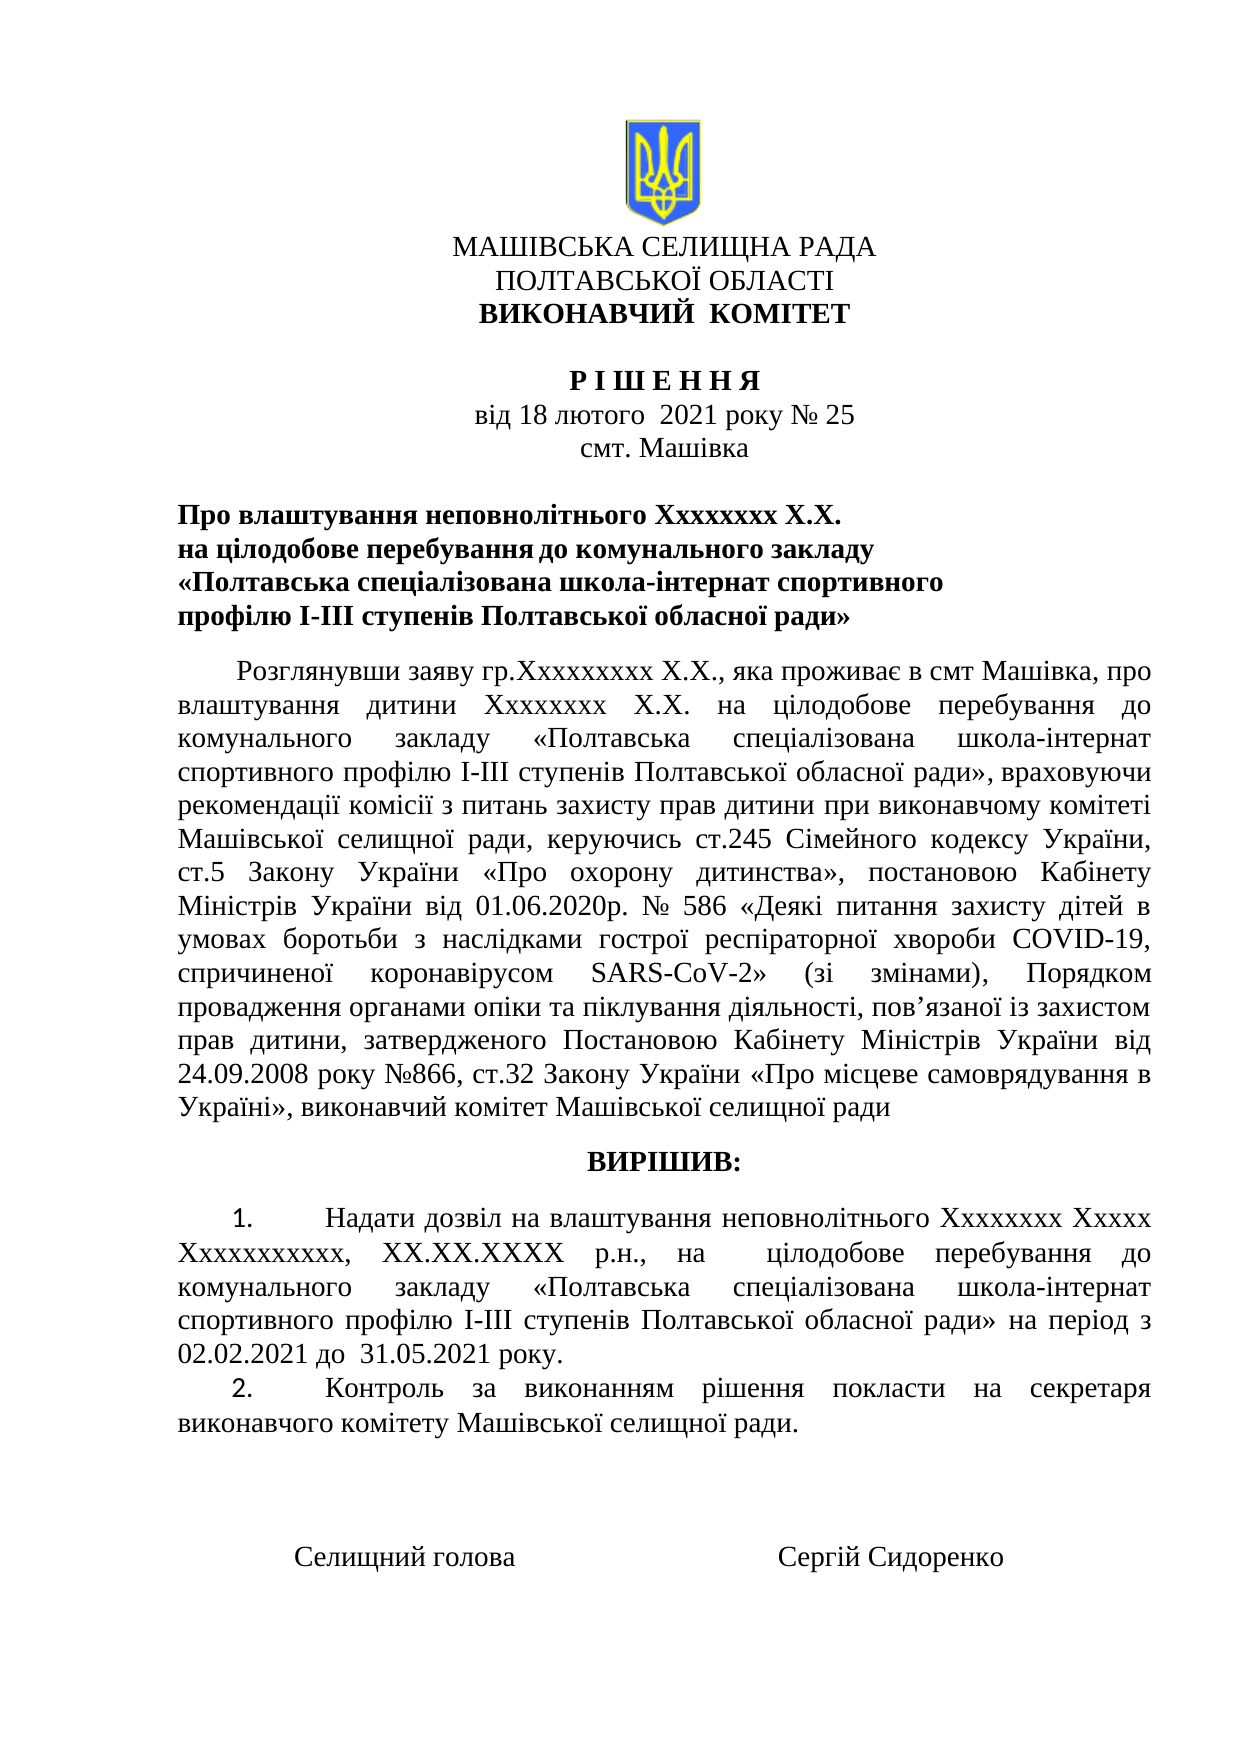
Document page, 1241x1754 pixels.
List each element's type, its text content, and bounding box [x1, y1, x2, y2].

text ВИКОНАВЧИЙ КОМІТЕТ [177, 296, 1152, 330]
text МАШІВСЬКА СЕЛИЩНА РАДА [177, 229, 1152, 263]
text смт. Машівка [177, 430, 1152, 464]
text ВИРІШИВ: [177, 1144, 1152, 1178]
text Про влаштування неповнолітнього Хххххххх Х.Х. [177, 497, 1152, 531]
list Контроль за виконанням рішення покласти на секретаря виконавчого комітету Машівської селищної ради. [177, 1369, 1152, 1438]
text «Полтавська спеціалізована школа-інтернат спортивного [177, 564, 1152, 598]
text від 18 лютого 2021 року № 25 [177, 397, 1152, 430]
text Селищний голова Сергій Сидоренко [177, 1539, 1152, 1573]
text Розглянувши заяву гр.Ххххххххх Х.Х., яка проживає в смт Машівка, про влаштування дитини Хххххххх Х.Х. на цілодобове перебування до комунального закладу «Полтавська спеціалізована школа-інтернат спортивного профілю І-ІІІ ступенів Полтавської обласної ради», враховуючи рекомендації комісії з питань захисту прав дитини при виконавчому комітеті Машівської селищної ради, керуючись ст.245 Сімейного кодексу України, ст.5 Закону України «Про охорону дитинства», постановою Кабінету Міністрів України від 01.06.2020р. № 586 «Деякі питання захисту дітей в умовах боротьби з наслідками гострої респіраторної хвороби COVID-19, спричиненої коронавірусом SARS-CoV-2» (зі змінами), Порядком провадження органами опіки та піклування діяльності, пов’язаної із захистом прав дитини, затвердженого Постановою Кабінету Міністрів України від 24.09.2008 року №866, ст.32 Закону України «Про місцеве самоврядування в Україні», виконавчий комітет Машівської селищної ради [177, 653, 1152, 1123]
text на цілодобове перебування до комунального закладу [177, 531, 1152, 564]
text Р І Ш Е Н Н Я [177, 363, 1152, 397]
text ПОЛТАВСЬКОЇ ОБЛАСТІ [177, 263, 1152, 296]
list Надати дозвіл на влаштування неповнолітнього Хххххххх Ххххх Ххххххххххх, ХХ.ХХ.ХХХХ р.н., на цілодобове перебування до комунального закладу «Полтавська спеціалізована школа-інтернат спортивного профілю І-ІІІ ступенів Полтавської обласної ради» на період з 02.02.2021 до 31.05.2021 року. [177, 1199, 1152, 1369]
text профілю І-ІІІ ступенів Полтавської обласної ради» [177, 598, 1152, 632]
